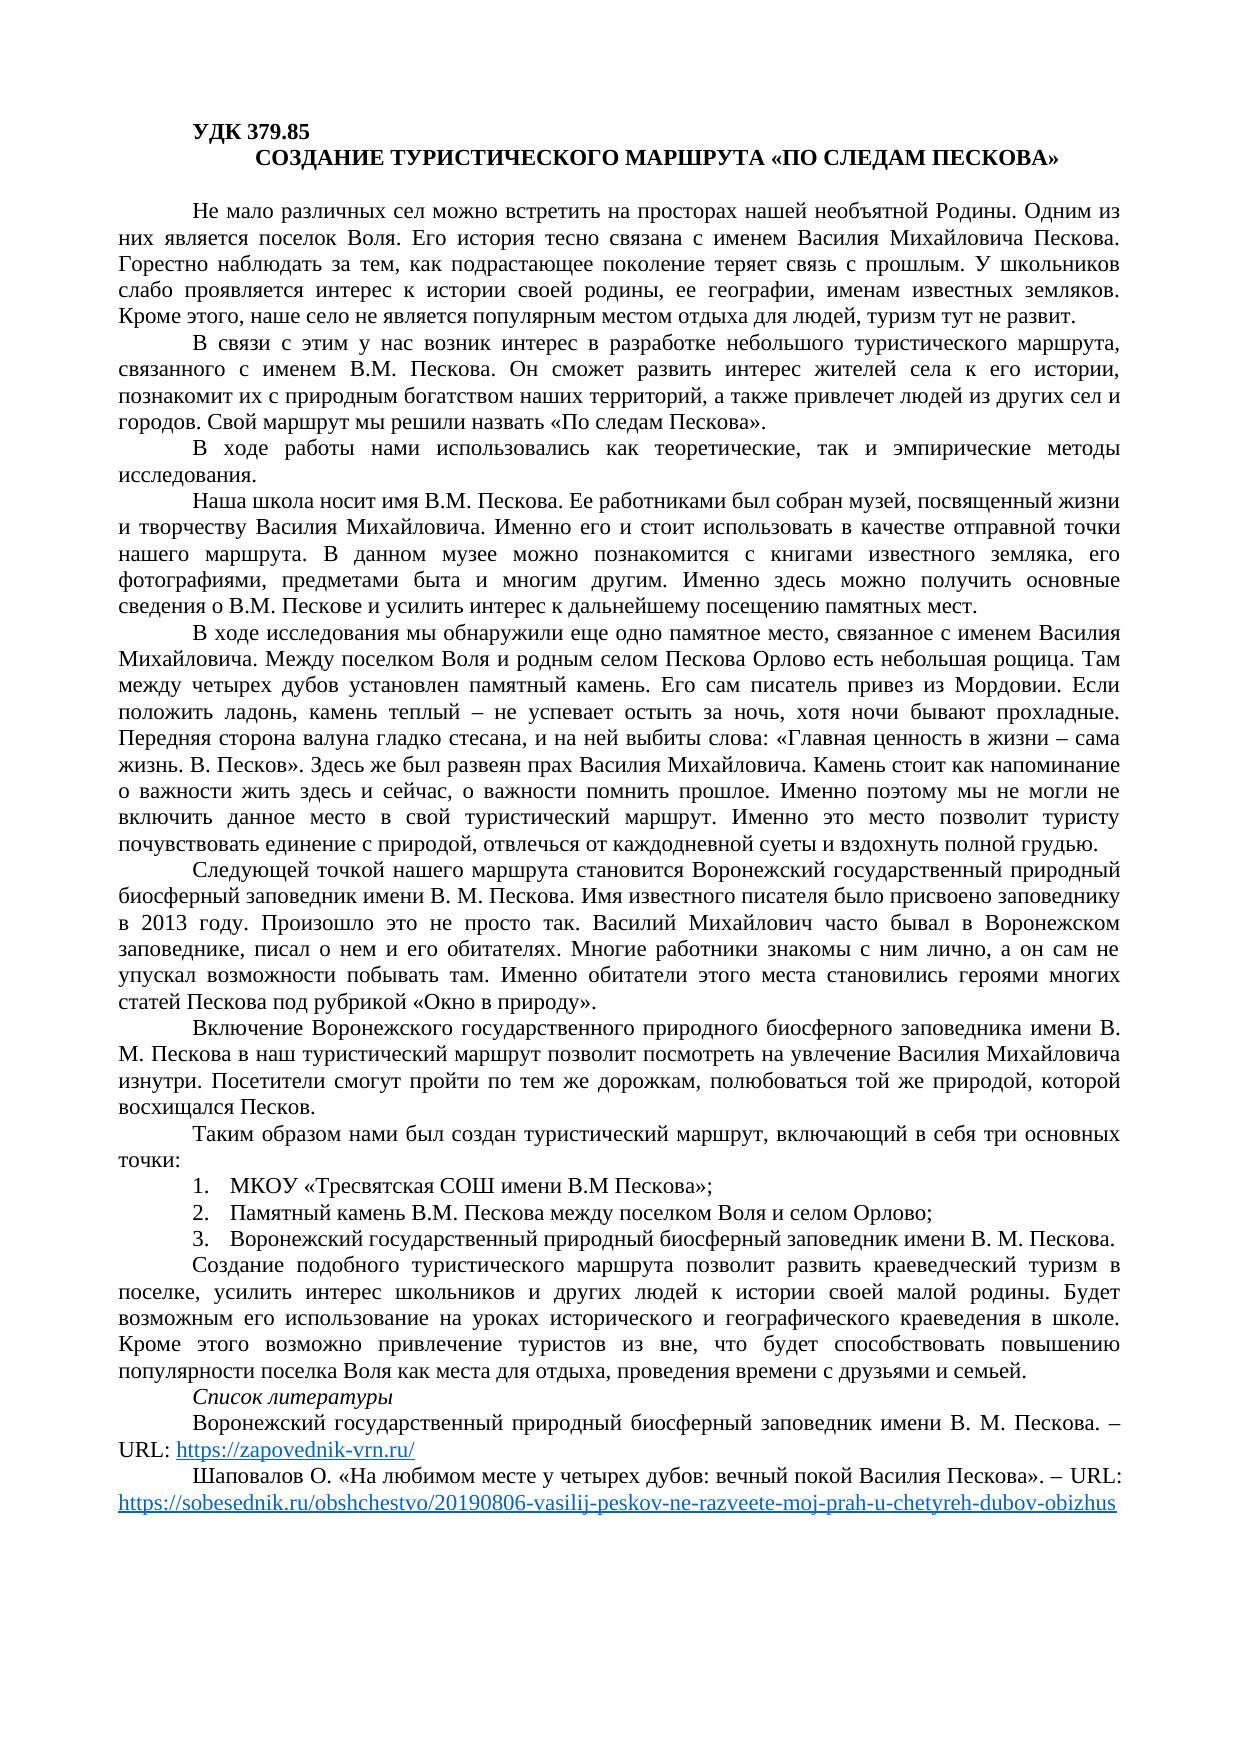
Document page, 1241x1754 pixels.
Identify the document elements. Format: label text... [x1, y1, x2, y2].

list МКОУ «Тресвятская СОШ имени В.М Пескова»; [192, 1172, 1122, 1199]
text В ходе исследования мы обнаружили еще одно памятное место, связанное с именем Василия Михайловича. Между поселком Воля и родным селом Пескова Орлово есть небольшая рощица. Там между четырех дубов установлен памятный камень. Его сам писатель привез из Мордовии. Если положить ладонь, камень теплый – не успевает остыть за ночь, хотя ночи бывают прохладные. Передняя сторона валуна гладко стесана, и на ней выбиты слова: «Главная ценность в жизни – сама жизнь. В. Песков». Здесь же был развеян прах Василия Михайловича. Камень стоит как напоминание о важности жить здесь и сейчас, о важности помнить прошлое. Именно поэтому мы не могли не включить данное место в свой туристический маршрут. Именно это место позволит туристу почувствовать единение с природой, отвлечься от каждодневной суеты и вздохнуть полной грудью. [118, 619, 1122, 856]
text Не мало различных сел можно встретить на просторах нашей необъятной Родины. Одним из них является поселок Воля. Его история тесно связана с именем Василия Михайловича Пескова. Горестно наблюдать за тем, как подрастающее поколение теряет связь с прошлым. У школьников слабо проявляется интерес к истории своей родины, ее географии, именам известных земляков. Кроме этого, наше село не является популярным местом отдыха для людей, туризм тут не развит. [118, 197, 1122, 329]
text Шаповалов О. «На любимом месте у четырех дубов: вечный покой Василия Пескова». – URL: https://sobesednik.ru/obshchestvo/20190806-vasilij-peskov-ne-razveete-moj-prah-u-chetyreh-dubov-obizhus [118, 1462, 1122, 1515]
text УДК 379.85 [118, 118, 1122, 144]
text Список литературы [118, 1383, 1122, 1409]
text Наша школа носит имя В.М. Пескова. Ее работниками был собран музей, посвященный жизни и творчеству Василия Михайловича. Именно его и стоит использовать в качестве отправной точки нашего маршрута. В данном музее можно познакомится с книгами известного земляка, его фотографиями, предметами быта и многим другим. Именно здесь можно получить основные сведения о В.М. Пескове и усилить интерес к дальнейшему посещению памятных мест. [118, 487, 1122, 619]
text В связи с этим у нас возник интерес в разработке небольшого туристического маршрута, связанного с именем В.М. Пескова. Он сможет развить интерес жителей села к его истории, познакомит их с природным богатством наших территорий, а также привлечет людей из других сел и городов. Свой маршрут мы решили назвать «По следам Пескова». [118, 329, 1122, 434]
list Воронежский государственный природный биосферный заповедник имени В. М. Пескова. [192, 1225, 1122, 1251]
text Воронежский государственный природный биосферный заповедник имени В. М. Пескова. – URL: https://zapovednik-vrn.ru/ [118, 1409, 1122, 1462]
text Таким образом нами был создан туристический маршрут, включающий в себя три основных точки: [118, 1119, 1122, 1172]
text СОЗДАНИЕ ТУРИСТИЧЕСКОГО МАРШРУТА «ПО СЛЕДАМ ПЕСКОВА» [118, 144, 1122, 171]
text Следующей точкой нашего маршрута становится Воронежский государственный природный биосферный заповедник имени В. М. Пескова. Имя известного писателя было присвоено заповеднику в 2013 году. Произошло это не просто так. Василий Михайлович часто бывал в Воронежском заповеднике, писал о нем и его обитателях. Многие работники знакомы с ним лично, а он сам не упускал возможности побывать там. Именно обитатели этого места становились героями многих статей Пескова под рубрикой «Окно в природу». [118, 856, 1122, 1014]
list Памятный камень В.М. Пескова между поселком Воля и селом Орлово; [192, 1199, 1122, 1225]
text В ходе работы нами использовались как теоретические, так и эмпирические методы исследования. [118, 434, 1122, 487]
text Включение Воронежского государственного природного биосферного заповедника имени В. М. Пескова в наш туристический маршрут позволит посмотреть на увлечение Василия Михайловича изнутри. Посетители смогут пройти по тем же дорожкам, полюбоваться той же природой, которой восхищался Песков. [118, 1014, 1122, 1119]
text Создание подобного туристического маршрута позволит развить краеведческий туризм в поселке, усилить интерес школьников и других людей к истории своей малой родины. Будет возможным его использование на уроках исторического и географического краеведения в школе. Кроме этого возможно привлечение туристов из вне, что будет способствовать повышению популярности поселка Воля как места для отдыха, проведения времени с друзьями и семьей. [118, 1251, 1122, 1383]
